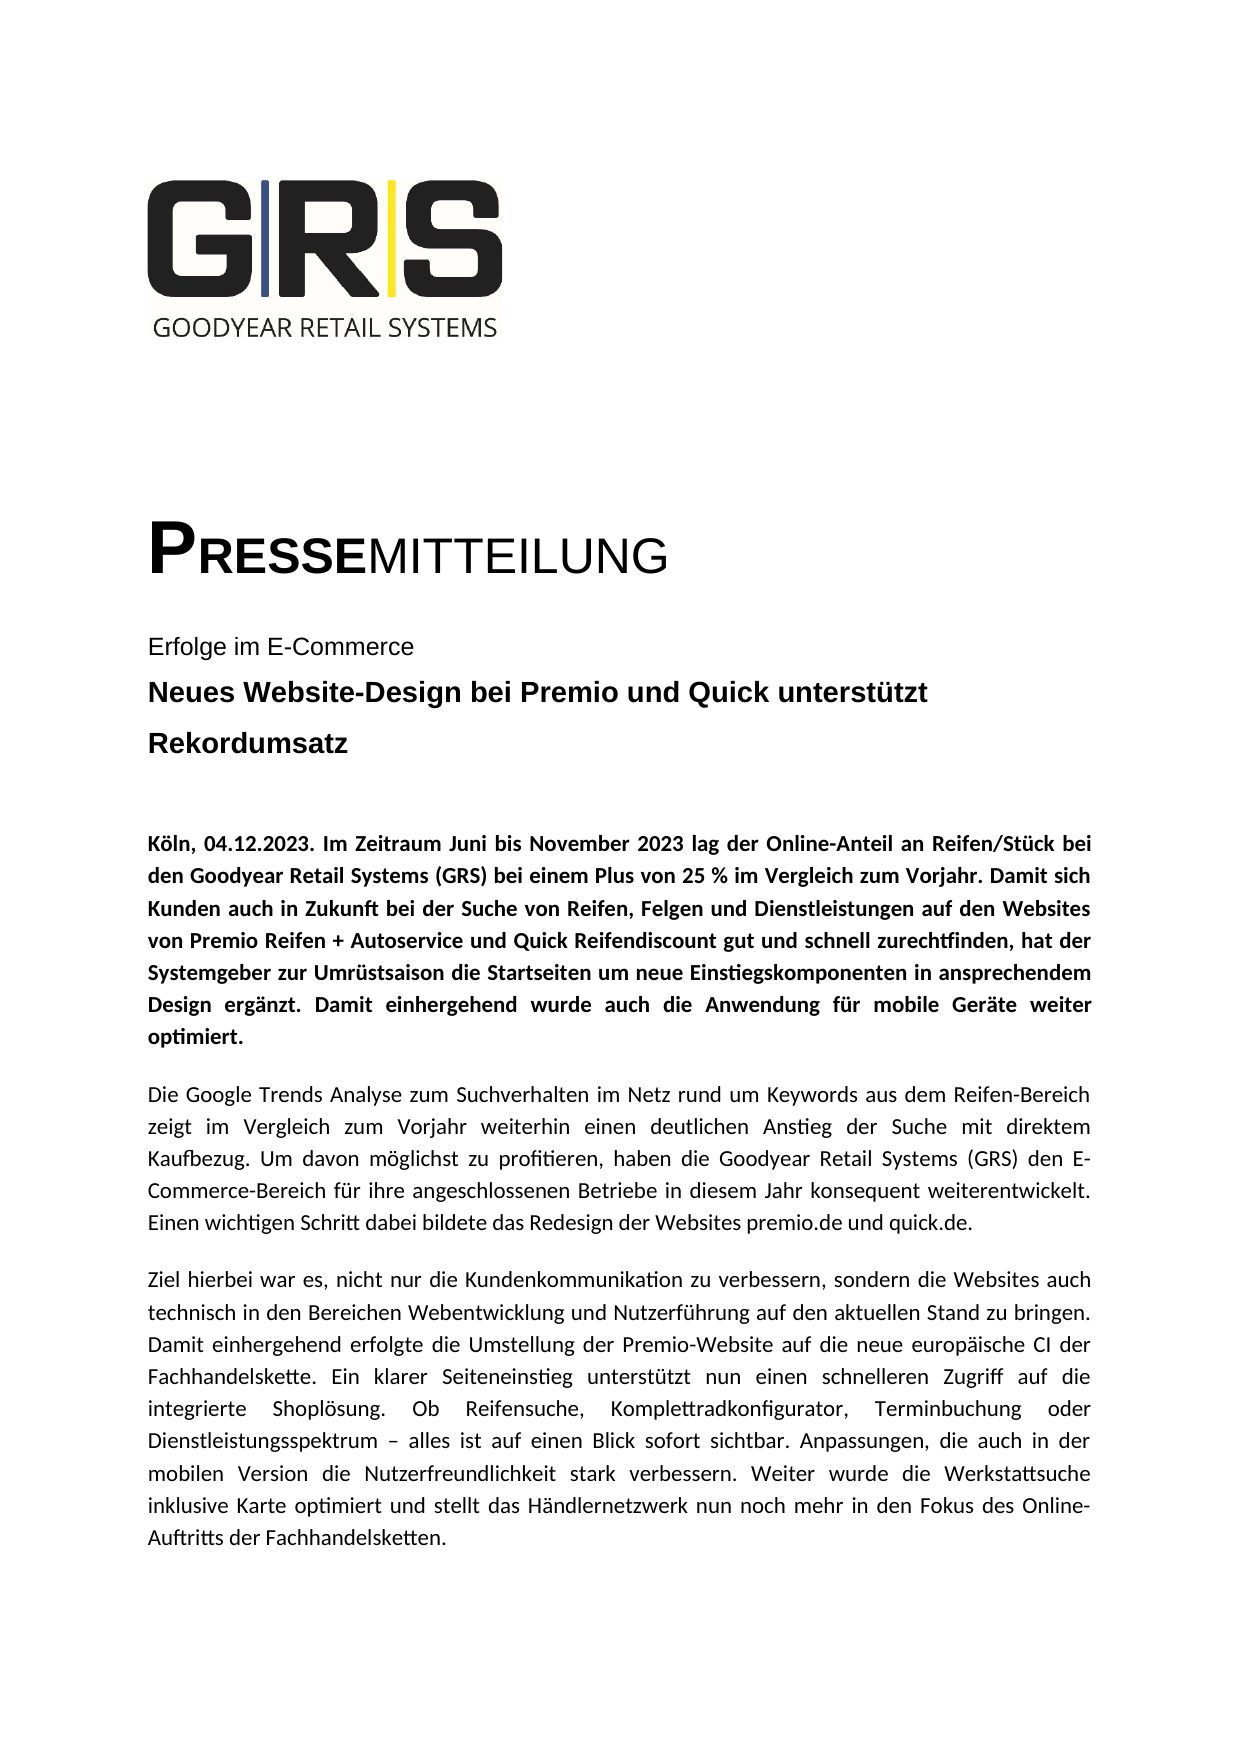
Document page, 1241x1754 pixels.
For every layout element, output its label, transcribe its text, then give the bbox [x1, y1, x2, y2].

text Neues Website-Design bei Premio und Quick unterstützt Rekordumsatz [148, 675, 1093, 759]
picture [147, 180, 503, 337]
text Erfolge im E-Commerce [148, 632, 1093, 661]
text Ziel hierbei war es, nicht nur die Kundenkommunikation zu verbessern, sondern die Websites auch technisch in den Bereichen Webentwicklung und Nutzerführung auf den aktuellen Stand zu bringen. Damit einhergehend erfolgte die Umstellung der Premio-Website auf die neue europäische CI der Fachhandelskette. Ein klarer Seiteneinstieg unterstützt nun einen schnelleren Zugriff auf die integrierte Shoplösung. Ob Reifensuche, Komplettradkonfigurator, Terminbuchung oder Dienstleistungsspektrum – alles ist auf einen Blick sofort sichtbar. Anpassungen, die auch in der mobilen Version die Nutzerfreundlichkeit stark verbessern. Weiter wurde die Werkstattsuche inklusive Karte optimiert und stellt das Händlernetzwerk nun noch mehr in den Fokus des Online-Auftritts der Fachhandelsketten. [148, 1266, 1093, 1551]
text Köln, 04.12.2023. Im Zeitraum Juni bis November 2023 lag der Online-Anteil an Reifen/Stück bei den Goodyear Retail Systems (GRS) bei einem Plus von 25 % im Vergleich zum Vorjahr. Damit sich Kunden auch in Zukunft bei der Suche von Reifen, Felgen und Dienstleistungen auf den Websites von Premio Reifen + Autoservice und Quick Reifendiscount gut und schnell zurechtfinden, hat der Systemgeber zur Umrüstsaison die Startseiten um neue Einstiegskomponenten in ansprechendem Design ergänzt. Damit einhergehend wurde auch die Anwendung für mobile Geräte weiter optimiert. [148, 829, 1093, 1051]
text Die Google Trends Analyse zum Suchverhalten im Netz rund um Keywords aus dem Reifen-Bereich zeigt im Vergleich zum Vorjahr weiterhin einen deutlichen Anstieg der Suche mit direktem Kaufbezug. Um davon möglichst zu profitieren, haben die Goodyear Retail Systems (GRS) den E-Commerce-Bereich für ihre angeschlossenen Betriebe in diesem Jahr konsequent weiterentwickelt. Einen wichtigen Schritt dabei bildete das Redesign der Websites premio.de und quick.de. [148, 1080, 1093, 1236]
text PRESSEMITTEILUNG [148, 503, 1093, 589]
